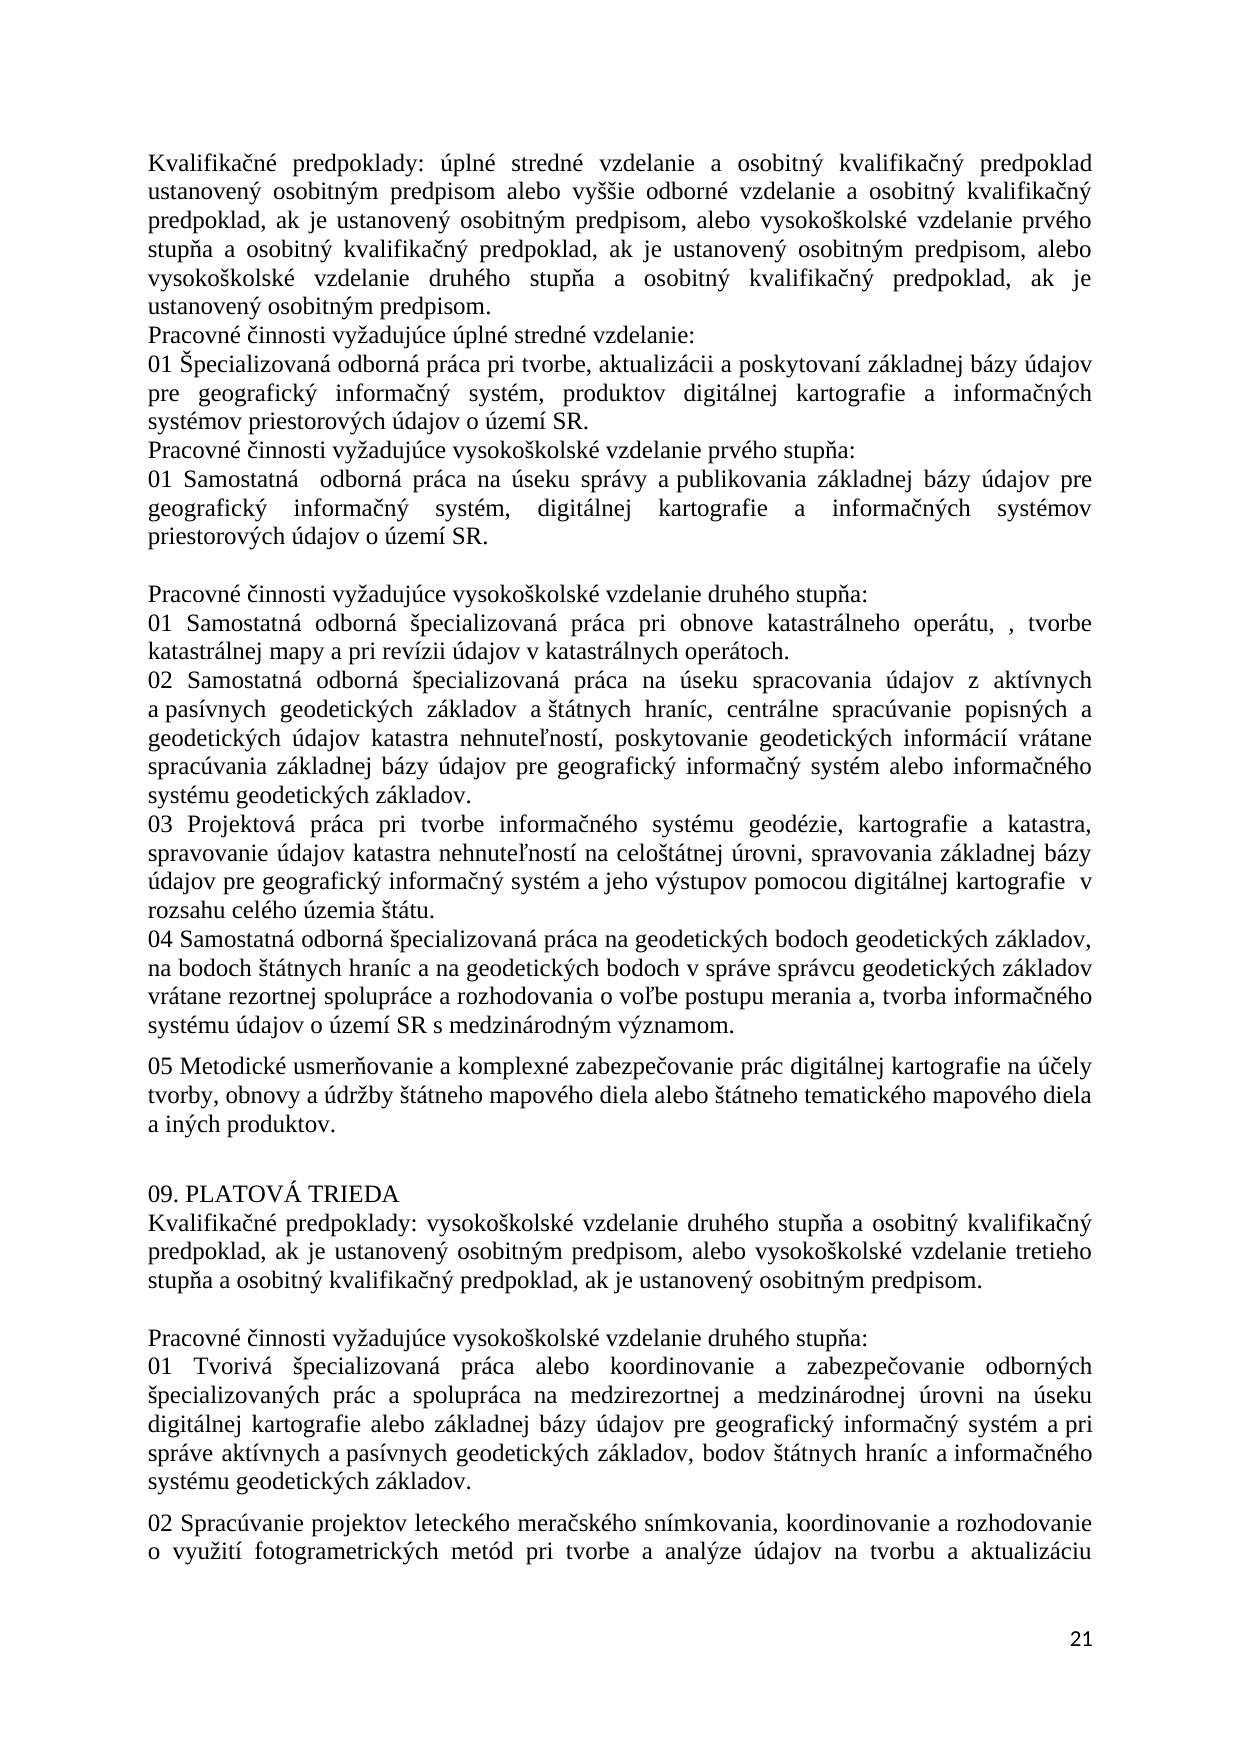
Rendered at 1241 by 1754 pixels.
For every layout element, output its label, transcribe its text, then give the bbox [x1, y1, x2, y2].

text 09. PLATOVÁ TRIEDA [148, 1179, 1093, 1208]
text 01 Špecializovaná odborná práca pri tvorbe, aktualizácii a poskytovaní základnej bázy údajov pre geografický informačný systém, produktov digitálnej kartografie a informačných systémov priestorových údajov o území SR. [148, 349, 1093, 435]
text 01 Samostatná odborná špecializovaná práca pri obnove katastrálneho operátu, , tvorbe katastrálnej mapy a pri revízii údajov v katastrálnych operátoch. [148, 608, 1093, 665]
text 01 Tvorivá špecializovaná práca alebo koordinovanie a zabezpečovanie odborných špecializovaných prác a spolupráca na medzirezortnej a medzinárodnej úrovni na úseku digitálnej kartografie alebo základnej bázy údajov pre geografický informačný systém a pri správe aktívnych a pasívnych geodetických základov, bodov štátnych hraníc a informačného systému geodetických základov. [148, 1351, 1093, 1495]
text 04 Samostatná odborná špecializovaná práca na geodetických bodoch geodetických základov, na bodoch štátnych hraníc a na geodetických bodoch v správe správcu geodetických základov vrátane rezortnej spolupráce a rozhodovania o voľbe postupu merania a, tvorba informačného systému údajov o území SR s medzinárodným významom. [148, 924, 1093, 1039]
text 02 Samostatná odborná špecializovaná práca na úseku spracovania údajov z aktívnych a pasívnych geodetických základov a štátnych hraníc, centrálne spracúvanie popisných a geodetických údajov katastra nehnuteľností, poskytovanie geodetických informácií vrátane spracúvania základnej bázy údajov pre geografický informačný systém alebo informačného systému geodetických základov. [148, 665, 1093, 809]
text Kvalifikačné predpoklady: úplné stredné vzdelanie a osobitný kvalifikačný predpoklad ustanovený osobitným predpisom alebo vyššie odborné vzdelanie a osobitný kvalifikačný predpoklad, ak je ustanovený osobitným predpisom, alebo vysokoškolské vzdelanie prvého stupňa a osobitný kvalifikačný predpoklad, ak je ustanovený osobitným predpisom, alebo vysokoškolské vzdelanie druhého stupňa a osobitný kvalifikačný predpoklad, ak je ustanovený osobitným predpisom. [148, 148, 1093, 320]
text 03 Projektová práca pri tvorbe informačného systému geodézie, kartografie a katastra, spravovanie údajov katastra nehnuteľností na celoštátnej úrovni, spravovania základnej bázy údajov pre geografický informačný systém a jeho výstupov pomocou digitálnej kartografie v rozsahu celého územia štátu. [148, 809, 1093, 924]
text 05 Metodické usmerňovanie a komplexné zabezpečovanie prác digitálnej kartografie na účely tvorby, obnovy a údržby štátneho mapového diela alebo štátneho tematického mapového diela a iných produktov. [148, 1051, 1093, 1138]
text Pracovné činnosti vyžadujúce vysokoškolské vzdelanie druhého stupňa: [148, 1323, 1093, 1351]
text 01 Samostatná odborná práca na úseku správy a publikovania základnej bázy údajov pre geografický informačný systém, digitálnej kartografie a informačných systémov priestorových údajov o území SR. [148, 464, 1093, 550]
text Pracovné činnosti vyžadujúce vysokoškolské vzdelanie prvého stupňa: [148, 435, 1093, 464]
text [148, 1508, 1093, 1565]
text Pracovné činnosti vyžadujúce úplné stredné vzdelanie: [148, 320, 1093, 349]
text Pracovné činnosti vyžadujúce vysokoškolské vzdelanie druhého stupňa: [148, 579, 1093, 608]
